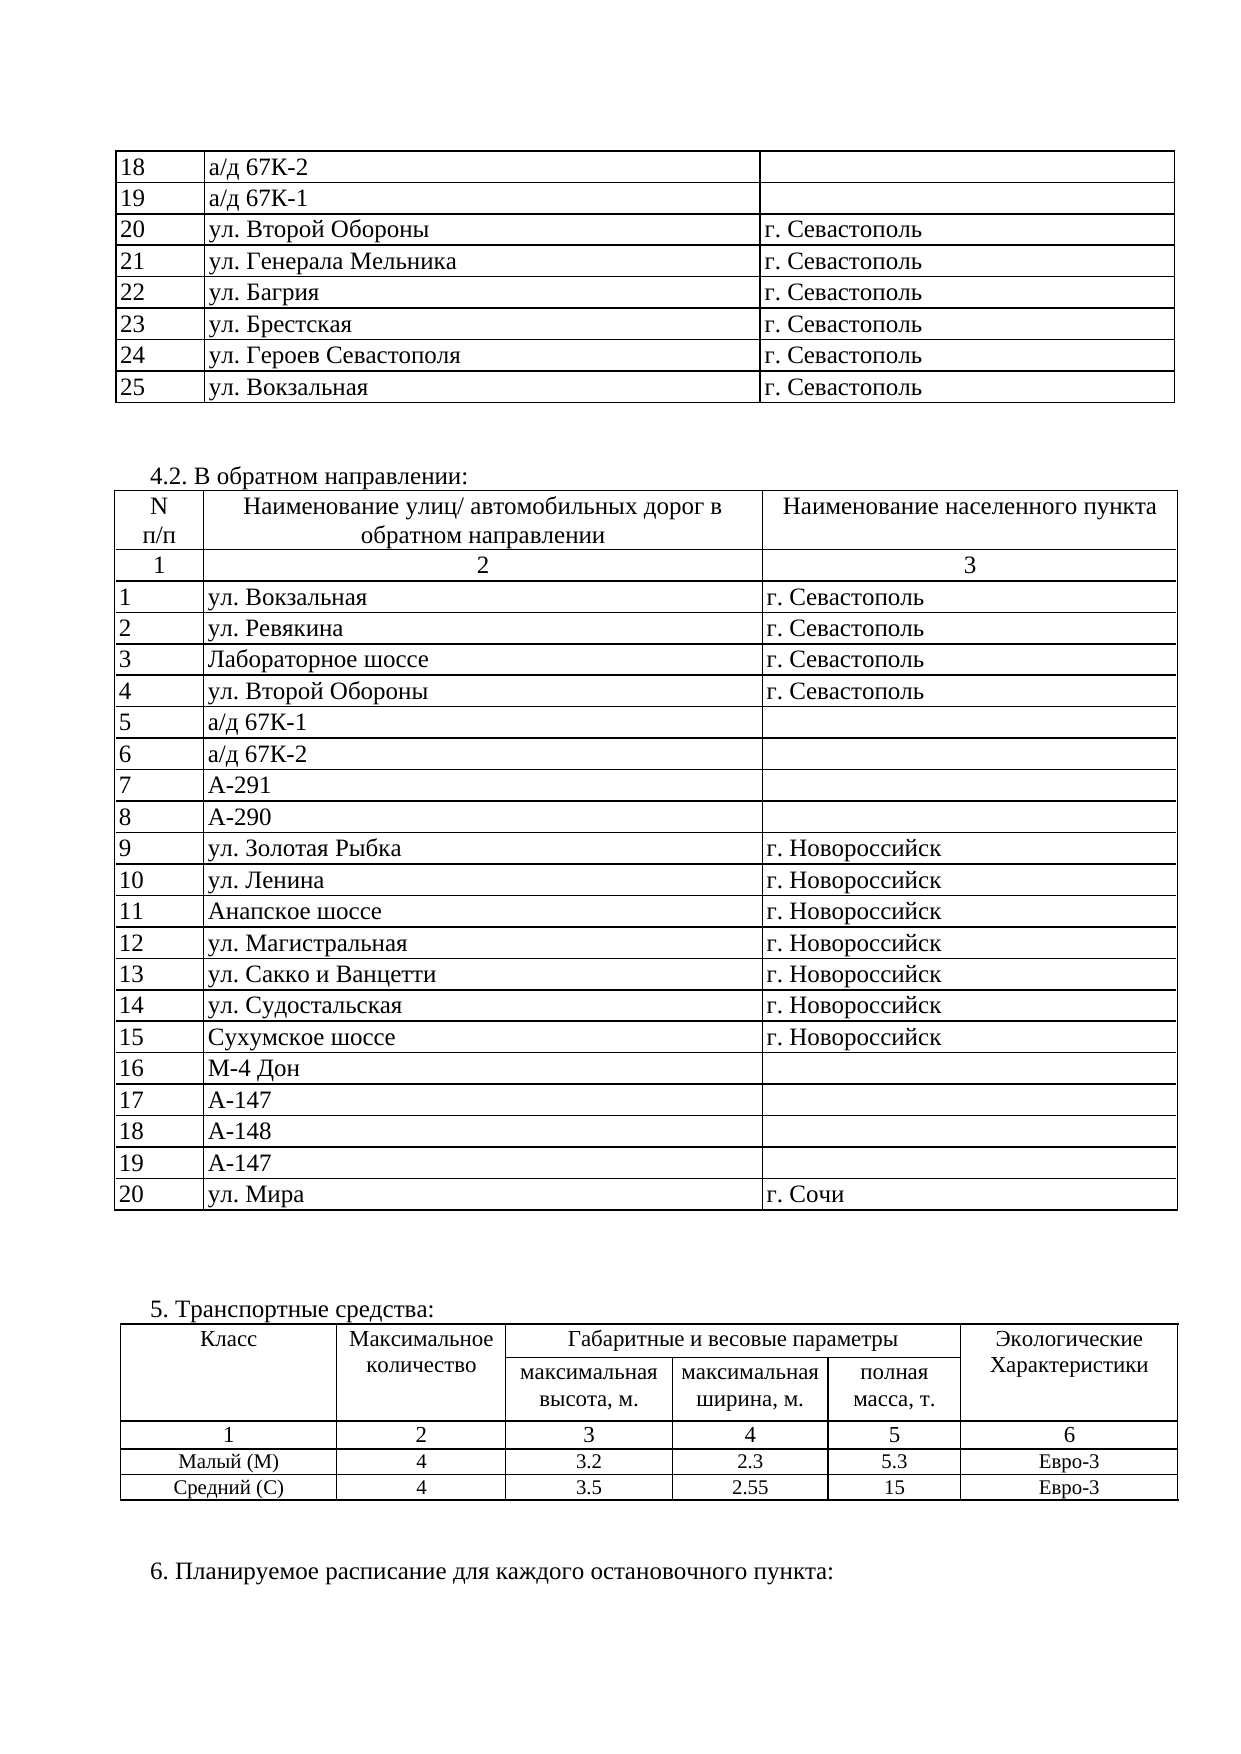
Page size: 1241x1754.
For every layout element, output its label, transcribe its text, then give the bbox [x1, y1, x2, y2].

table_header Наименование населенного пункта [763, 491, 1177, 548]
table_cell 20 [115, 1179, 203, 1209]
table_cell ул. Второй Обороны [204, 676, 762, 706]
table_cell 2.3 [673, 1450, 827, 1473]
table_cell а/д 67К-2 [205, 152, 759, 181]
table_cell г. Новороссийск [763, 895, 1177, 926]
table_cell а/д 67К-1 [204, 707, 762, 737]
table_cell Анапское шоссе [204, 896, 762, 926]
table_cell [761, 183, 1174, 213]
table_cell 3 [763, 549, 1177, 580]
table_header Наименование улиц/ автомобильных дорог в обратном направлении [204, 491, 762, 548]
table_cell г. Новороссийск [763, 832, 1177, 863]
table_cell 4 [337, 1450, 505, 1473]
table_cell 4 [673, 1422, 827, 1448]
table_cell 2.55 [673, 1475, 827, 1499]
table_cell 19 [115, 1147, 203, 1178]
table_cell 8 [115, 801, 203, 832]
table_header Класс [121, 1325, 336, 1420]
table_cell ул. Вокзальная [204, 582, 762, 611]
table_cell М-4 Дон [204, 1053, 762, 1083]
table_cell 5 [829, 1422, 960, 1448]
table_cell г. Новороссийск [763, 1020, 1177, 1052]
table_cell ул. Вокзальная [205, 372, 759, 402]
table_cell максимальная высота, м. [506, 1358, 672, 1420]
table_cell г. Севастополь [761, 340, 1174, 370]
table_cell ул. Генерала Мельника [205, 246, 759, 276]
text 5. Транспортные средства: [150, 1294, 1090, 1323]
table_cell а/д 67К-1 [205, 183, 759, 213]
table_cell г. Новороссийск [763, 863, 1177, 894]
table_cell ул. Ревякина [204, 613, 762, 643]
table_cell ул. Судостальская [204, 991, 762, 1020]
table_cell [763, 1083, 1177, 1115]
table_cell ул. Ленина [204, 865, 762, 894]
table_cell г. Севастополь [761, 309, 1174, 339]
table_cell 22 [117, 277, 204, 307]
table_cell полная масса, т. [829, 1358, 960, 1420]
table_cell 25 [117, 372, 204, 402]
table_cell г. Севастополь [763, 580, 1177, 611]
table_cell г. Сочи [763, 1178, 1177, 1209]
table_cell [763, 800, 1177, 832]
table_cell [763, 1052, 1177, 1083]
table_cell 3.5 [506, 1475, 672, 1499]
table_cell 11 [115, 896, 203, 926]
table_cell ул. Героев Севастополя [205, 340, 759, 370]
table_cell 4 [115, 675, 203, 706]
table_cell 24 [117, 340, 204, 370]
table_cell 5 [115, 707, 203, 737]
table_cell [763, 706, 1177, 737]
table_cell г. Новороссийск [763, 989, 1177, 1020]
table_cell а/д 67К-2 [204, 739, 762, 769]
table_cell 7 [115, 770, 203, 800]
table_cell [763, 737, 1177, 769]
table_cell 12 [115, 927, 203, 957]
table_cell 14 [115, 990, 203, 1020]
table_cell 3.2 [506, 1450, 672, 1473]
table_cell 3 [506, 1422, 672, 1448]
table_cell Малый (М) [121, 1450, 336, 1473]
table_cell Лабораторное шоссе [204, 645, 762, 674]
text 6. Планируемое расписание для каждого остановочного пункта: [150, 1556, 1090, 1584]
table_cell ул. Мира [204, 1179, 762, 1209]
table_header N п/п [115, 491, 203, 548]
table_cell 2 [115, 613, 203, 643]
table_cell г. Севастополь [763, 643, 1177, 674]
table_cell г. Севастополь [761, 372, 1174, 402]
table_cell г. Севастополь [761, 246, 1174, 276]
table_cell 3 [115, 644, 203, 674]
table_header Максимальное количество [337, 1325, 505, 1420]
table_cell [761, 152, 1174, 181]
table_cell 6 [115, 738, 203, 769]
table_cell 1 [115, 550, 203, 580]
table_cell А-147 [204, 1085, 762, 1115]
table_cell 21 [117, 246, 204, 276]
table_cell 18 [115, 1116, 203, 1146]
table_cell 2 [204, 550, 762, 580]
table_cell [763, 1146, 1177, 1178]
table_cell 18 [117, 152, 204, 181]
table_cell Средний (С) [121, 1475, 336, 1499]
table_cell 20 [117, 215, 204, 244]
table_cell А-291 [204, 770, 762, 800]
table_cell ул. Багрия [205, 277, 759, 307]
table_cell 15 [829, 1475, 960, 1499]
table_cell А-148 [204, 1116, 762, 1146]
table_cell ул. Магистральная [204, 928, 762, 957]
table_cell Евро-3 [961, 1475, 1177, 1499]
table_cell 19 [117, 183, 204, 213]
table_cell 9 [115, 833, 203, 863]
table_cell 4 [337, 1475, 505, 1499]
table_cell 6 [961, 1422, 1177, 1448]
table_cell г. Новороссийск [763, 958, 1177, 989]
table_cell Евро-3 [961, 1450, 1177, 1473]
table_cell 1 [121, 1422, 336, 1448]
table_cell ул. Сакко и Ванцетти [204, 959, 762, 989]
table_cell г. Севастополь [761, 277, 1174, 307]
table_cell [763, 1115, 1177, 1146]
table_header Габаритные и весовые параметры [506, 1325, 960, 1357]
table_cell 5.3 [829, 1450, 960, 1473]
table_cell г. Севастополь [761, 215, 1174, 244]
table_cell максимальная ширина, м. [673, 1358, 827, 1420]
table_cell Сухумское шоссе [204, 1022, 762, 1052]
table_cell А-147 [204, 1148, 762, 1178]
table_cell 13 [115, 959, 203, 989]
table_cell 23 [117, 309, 204, 339]
table_cell г. Севастополь [763, 611, 1177, 643]
table_cell 17 [115, 1084, 203, 1115]
table_cell г. Севастополь [763, 674, 1177, 706]
table_cell ул. Брестская [205, 309, 759, 339]
table_cell ул. Золотая Рыбка [204, 833, 762, 863]
table_cell 16 [115, 1053, 203, 1083]
table_cell 1 [115, 581, 203, 611]
table_cell 15 [115, 1021, 203, 1052]
table_cell А-290 [204, 802, 762, 832]
table_cell ул. Второй Обороны [205, 215, 759, 244]
table_header Экологические Характеристики [961, 1325, 1177, 1420]
table_cell [763, 769, 1177, 800]
table_cell 10 [115, 864, 203, 894]
table_cell 2 [337, 1422, 505, 1448]
text 4.2. В обратном направлении: [150, 461, 1090, 489]
table_cell г. Новороссийск [763, 926, 1177, 957]
